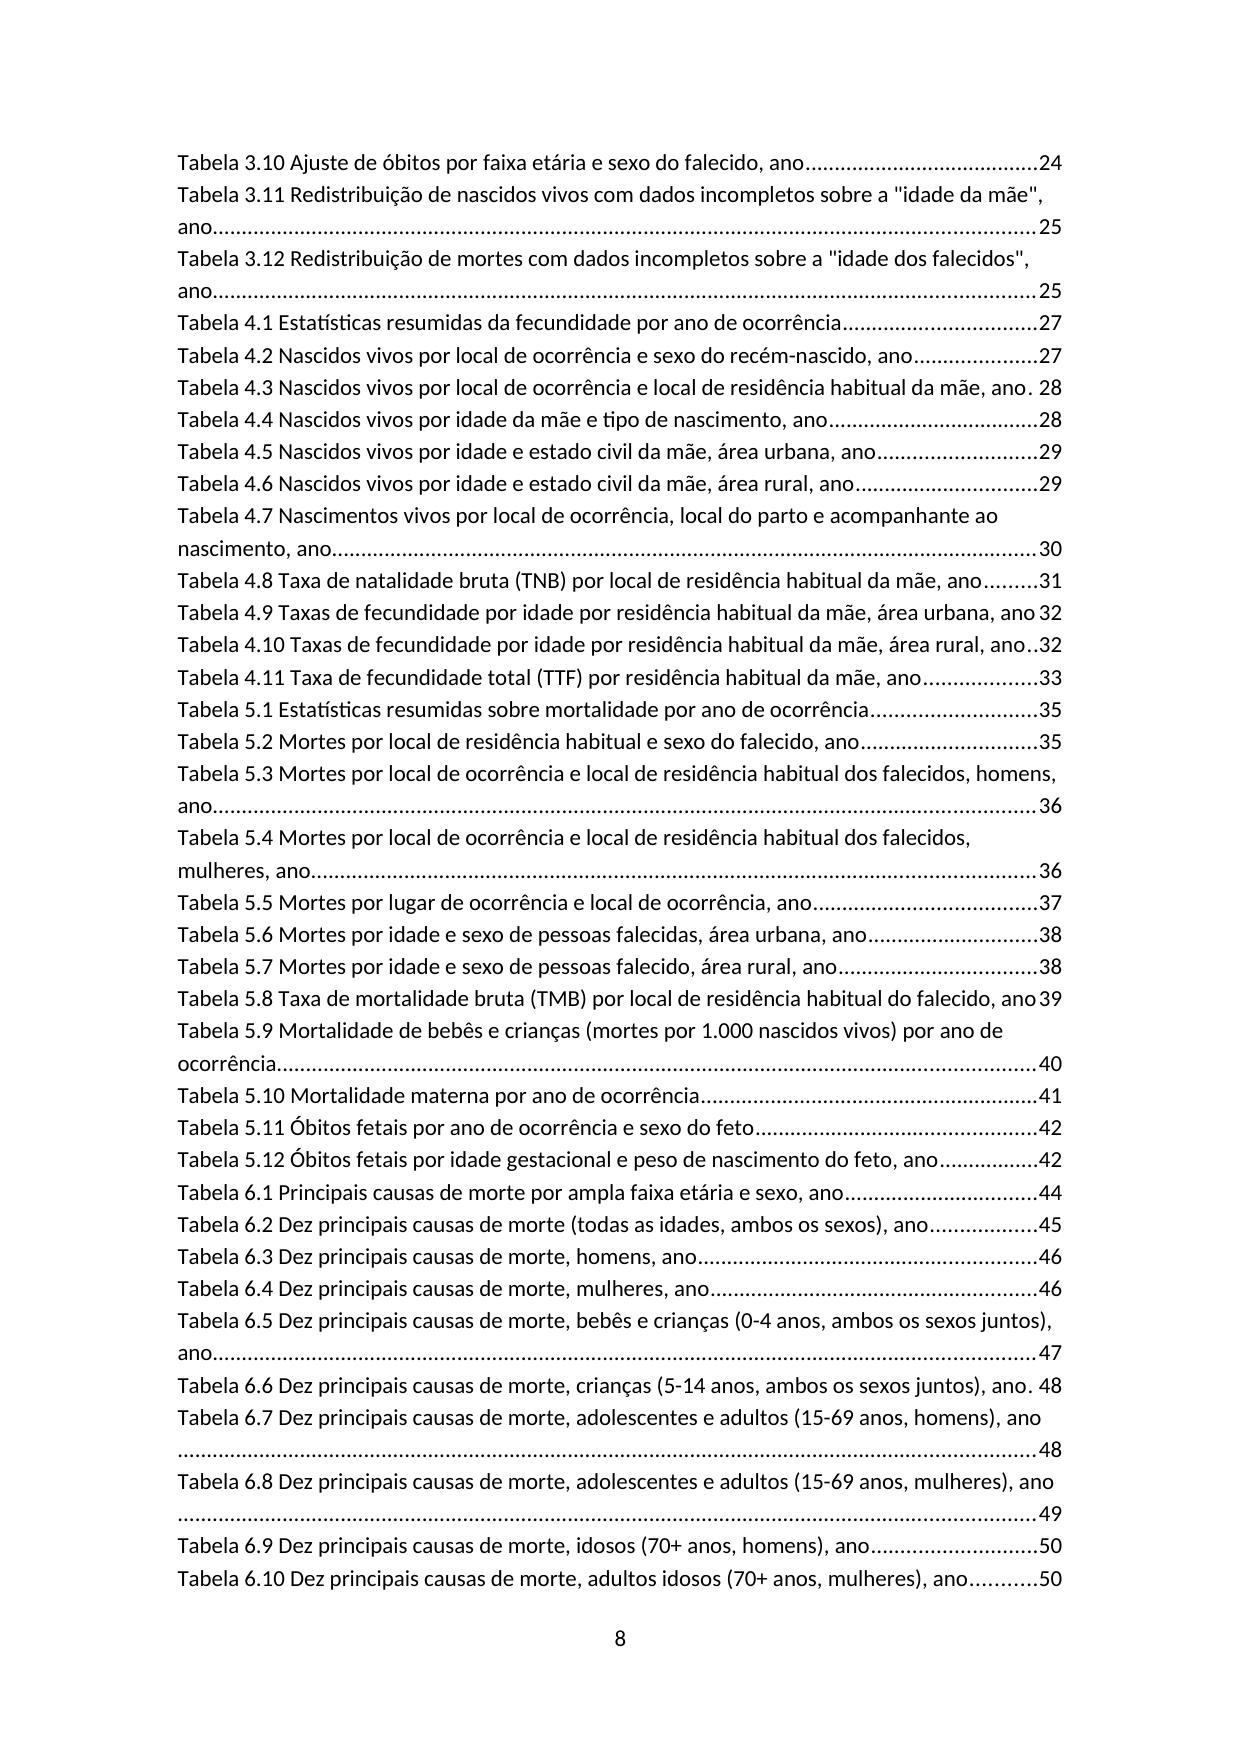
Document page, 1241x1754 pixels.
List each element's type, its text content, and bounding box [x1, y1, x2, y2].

text Tabela 4.2 Nascidos vivos por local de ocorrência e sexo do recém-nascido, ano 27 [177, 341, 1063, 369]
text Tabela 4.10 Taxas de fecundidade por idade por residência habitual da mãe, área rural, ano 32 [177, 630, 1063, 658]
text Tabela 6.6 Dez principais causas de morte, crianças (5-14 anos, ambos os sexos juntos), ano 48 [177, 1371, 1063, 1399]
text Tabela 4.7 Nascimentos vivos por local de ocorrência, local do parto e acompanhante ao nascimento, ano 30 [177, 502, 1063, 562]
text Tabela 5.3 Mortes por local de ocorrência e local de residência habitual dos falecidos, homens, ano 36 [177, 759, 1063, 819]
text Tabela 4.8 Taxa de natalidade bruta (TNB) por local de residência habitual da mãe, ano 31 [177, 566, 1063, 594]
text Tabela 5.12 Óbitos fetais por idade gestacional e peso de nascimento do feto, ano 42 [177, 1145, 1063, 1173]
text Tabela 6.2 Dez principais causas de morte (todas as idades, ambos os sexos), ano 45 [177, 1210, 1063, 1238]
text Tabela 5.1 Estatísticas resumidas sobre mortalidade por ano de ocorrência 35 [177, 695, 1063, 723]
text Tabela 6.8 Dez principais causas de morte, adolescentes e adultos (15-69 anos, mulheres), ano 49 [177, 1467, 1063, 1527]
text Tabela 6.4 Dez principais causas de morte, mulheres, ano 46 [177, 1274, 1063, 1302]
text Tabela 4.1 Estatísticas resumidas da fecundidade por ano de ocorrência 27 [177, 308, 1063, 337]
text Tabela 4.11 Taxa de fecundidade total (TTF) por residência habitual da mãe, ano 33 [177, 663, 1063, 691]
text Tabela 6.10 Dez principais causas de morte, adultos idosos (70+ anos, mulheres), ano 50 [177, 1564, 1063, 1592]
text Tabela 6.1 Principais causas de morte por ampla faixa etária e sexo, ano 44 [177, 1178, 1063, 1206]
text Tabela 5.9 Mortalidade de bebês e crianças (mortes por 1.000 nascidos vivos) por ano de ocorrência 40 [177, 1017, 1063, 1077]
text Tabela 5.2 Mortes por local de residência habitual e sexo do falecido, ano 35 [177, 727, 1063, 755]
text Tabela 5.10 Mortalidade materna por ano de ocorrência 41 [177, 1081, 1063, 1109]
text Tabela 5.5 Mortes por lugar de ocorrência e local de ocorrência, ano 37 [177, 888, 1063, 916]
text Tabela 5.11 Óbitos fetais por ano de ocorrência e sexo do feto 42 [177, 1113, 1063, 1141]
text Tabela 6.9 Dez principais causas de morte, idosos (70+ anos, homens), ano 50 [177, 1532, 1063, 1560]
text Tabela 3.10 Ajuste de óbitos por faixa etária e sexo do falecido, ano 24 [177, 148, 1063, 176]
text Tabela 4.9 Taxas de fecundidade por idade por residência habitual da mãe, área urbana, ano 32 [177, 598, 1063, 626]
text Tabela 3.11 Redistribuição de nascidos vivos com dados incompletos sobre a "idade da mãe", ano 25 [177, 180, 1063, 240]
text Tabela 6.7 Dez principais causas de morte, adolescentes e adultos (15-69 anos, homens), ano 48 [177, 1403, 1063, 1463]
text Tabela 5.7 Mortes por idade e sexo de pessoas falecido, área rural, ano 38 [177, 952, 1063, 980]
text Tabela 4.5 Nascidos vivos por idade e estado civil da mãe, área urbana, ano 29 [177, 437, 1063, 465]
text Tabela 5.8 Taxa de mortalidade bruta (TMB) por local de residência habitual do falecido, ano 39 [177, 984, 1063, 1012]
text Tabela 5.4 Mortes por local de ocorrência e local de residência habitual dos falecidos, mulheres, ano 36 [177, 823, 1063, 884]
text Tabela 4.3 Nascidos vivos por local de ocorrência e local de residência habitual da mãe, ano 28 [177, 373, 1063, 401]
text Tabela 3.12 Redistribuição de mortes com dados incompletos sobre a "idade dos falecidos", ano 25 [177, 244, 1063, 304]
text Tabela 6.5 Dez principais causas de morte, bebês e crianças (0-4 anos, ambos os sexos juntos), ano 47 [177, 1306, 1063, 1367]
text Tabela 6.3 Dez principais causas de morte, homens, ano 46 [177, 1242, 1063, 1270]
text Tabela 4.6 Nascidos vivos por idade e estado civil da mãe, área rural, ano 29 [177, 469, 1063, 497]
text Tabela 4.4 Nascidos vivos por idade da mãe e tipo de nascimento, ano 28 [177, 405, 1063, 433]
text Tabela 5.6 Mortes por idade e sexo de pessoas falecidas, área urbana, ano 38 [177, 920, 1063, 948]
